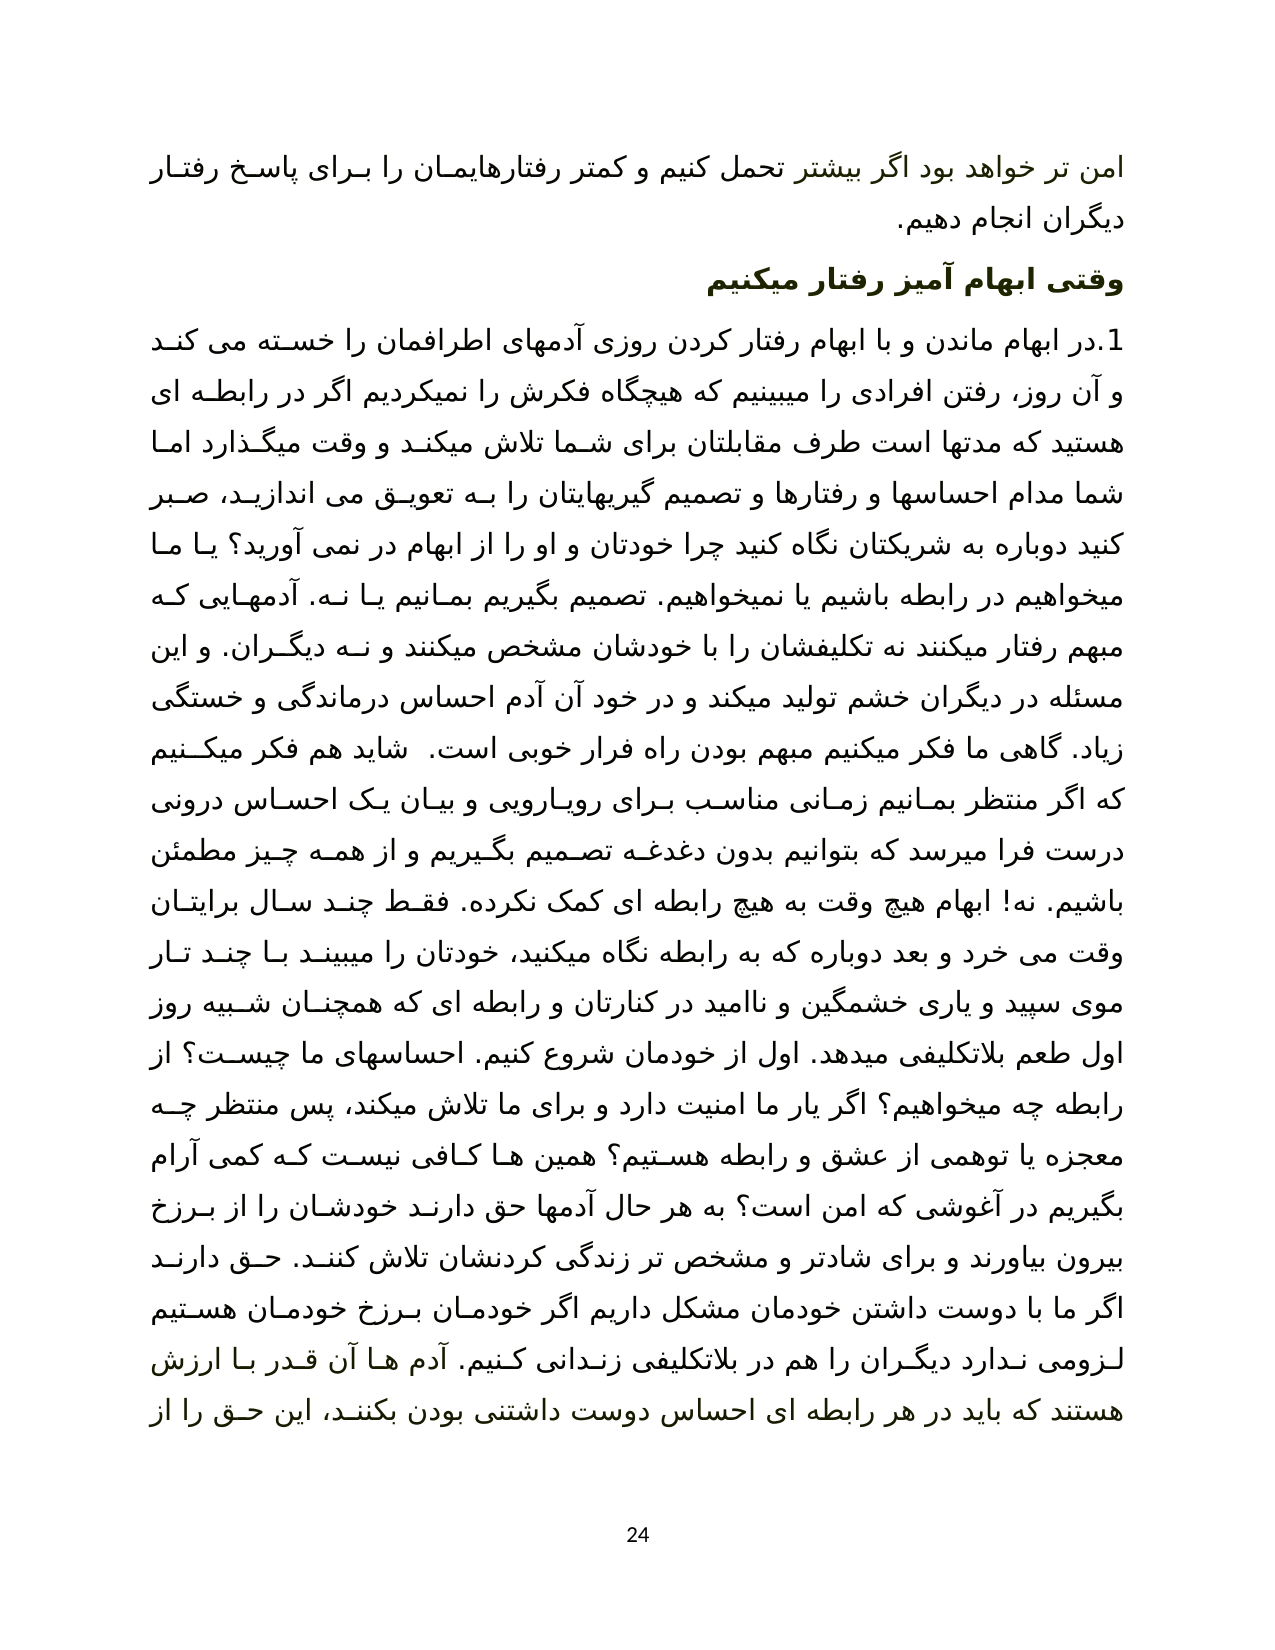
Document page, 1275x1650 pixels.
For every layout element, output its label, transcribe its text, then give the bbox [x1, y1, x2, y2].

text وقتی ابهام آمیز رفتار میکنیم [150, 262, 1125, 296]
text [150, 150, 1125, 235]
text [150, 324, 1125, 1427]
